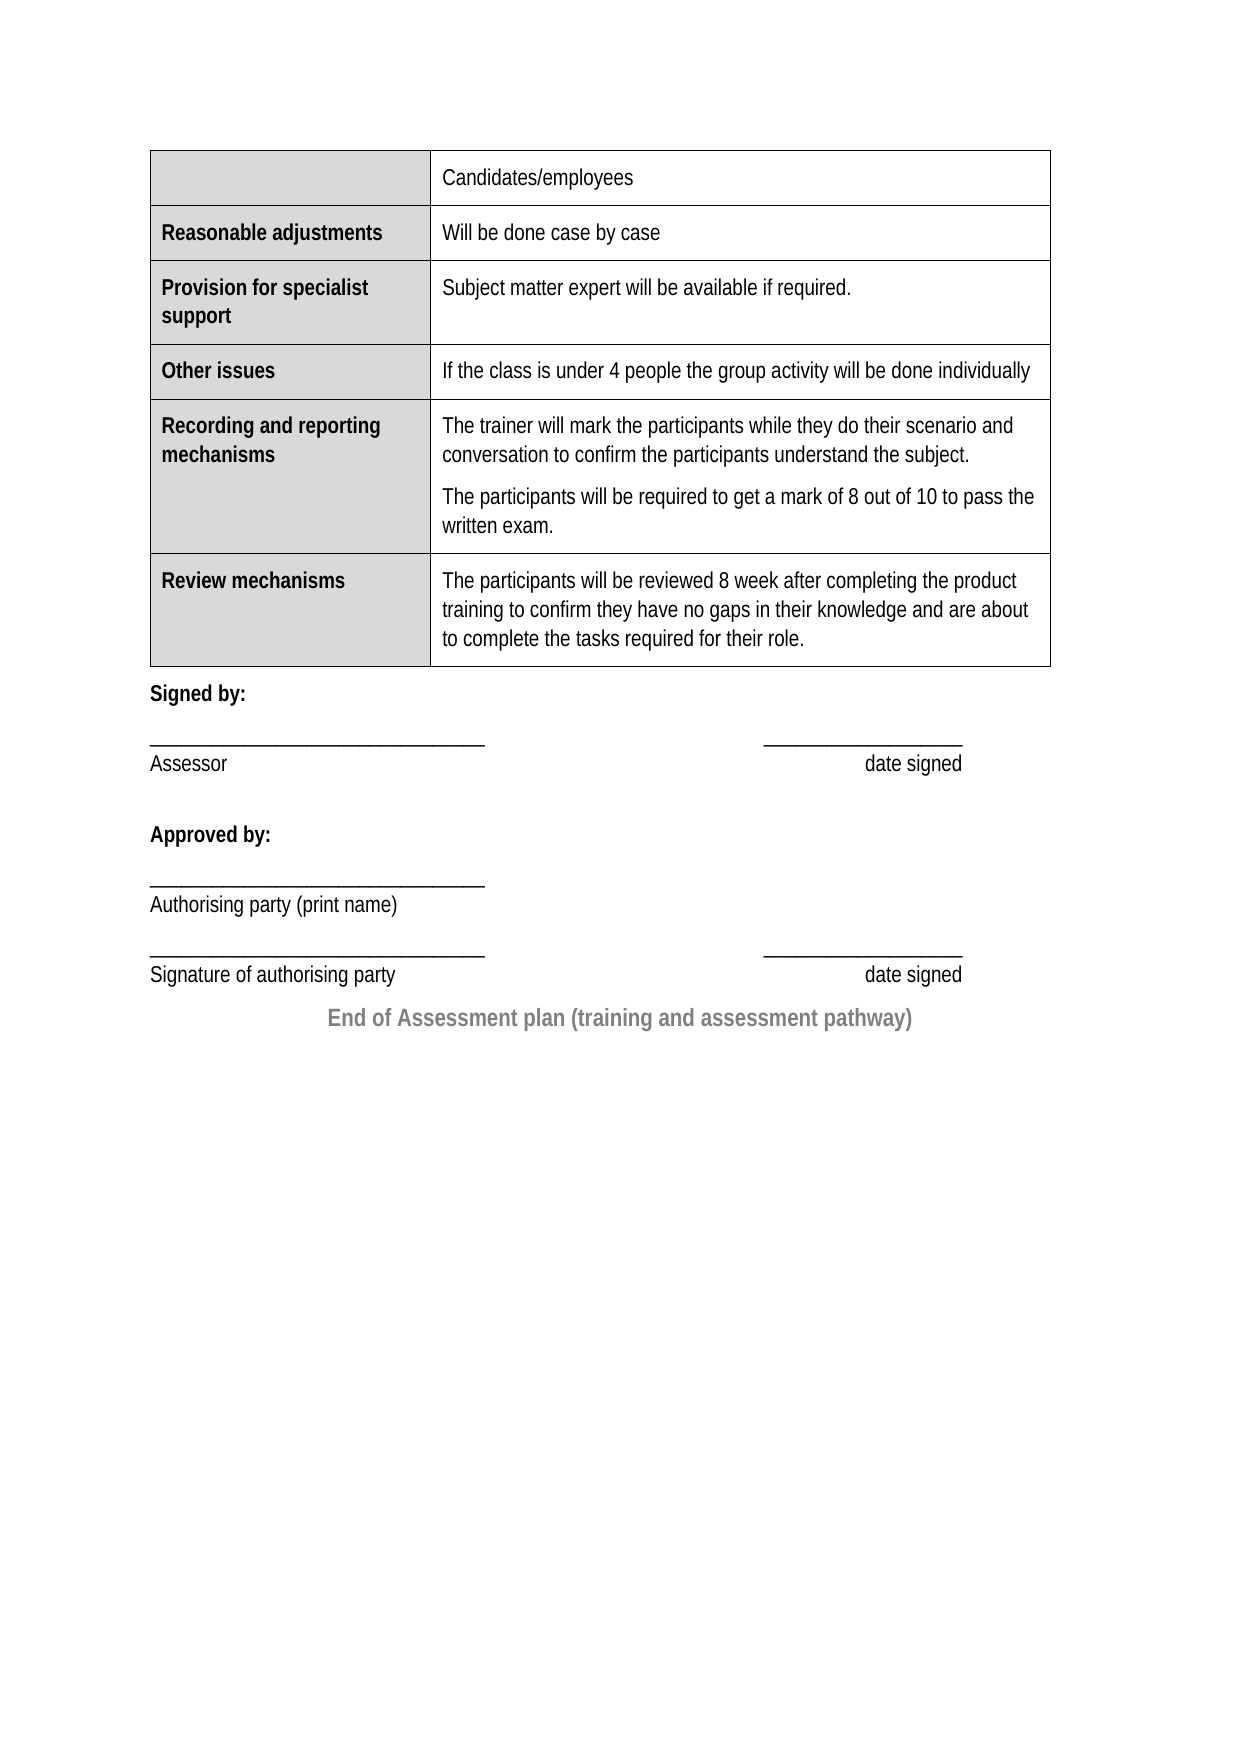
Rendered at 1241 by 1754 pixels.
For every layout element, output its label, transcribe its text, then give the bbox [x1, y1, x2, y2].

text Approved by: [150, 821, 1031, 847]
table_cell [431, 151, 1050, 205]
table_cell Other issues [151, 345, 430, 399]
table_cell The participants will be reviewed 8 week after completing the product training to confirm they have no gaps in their knowledge and are about to complete the tasks required for their role. [431, 554, 1050, 666]
table_cell If the class is under 4 people the group activity will be done individually [431, 345, 1050, 399]
table_cell Reasonable adjustments [151, 206, 430, 260]
text ________________________________ ___________________ Signature of authorising party date signed [150, 932, 1090, 988]
table_cell Subject matter expert will be available if required. [431, 261, 1050, 344]
text Signed by: [150, 680, 1031, 706]
table_cell Will be done case by case [431, 206, 1050, 260]
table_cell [151, 151, 430, 205]
text ________________________________ Authorising party (print name) [150, 862, 1090, 917]
text End of Assessment plan (training and assessment pathway) [150, 1003, 1090, 1032]
text ________________________________ ___________________ Assessor date signed [150, 721, 1090, 806]
table_cell Provision for specialist support [151, 261, 430, 344]
table_cell The trainer will mark the participants while they do their scenario and conversation to confirm the participants understand the subject. The participants will be required to get a mark of 8 out of 10 to pass the written exam. [431, 400, 1050, 553]
table_cell Review mechanisms [151, 554, 430, 666]
table_cell Recording and reporting mechanisms [151, 400, 430, 553]
